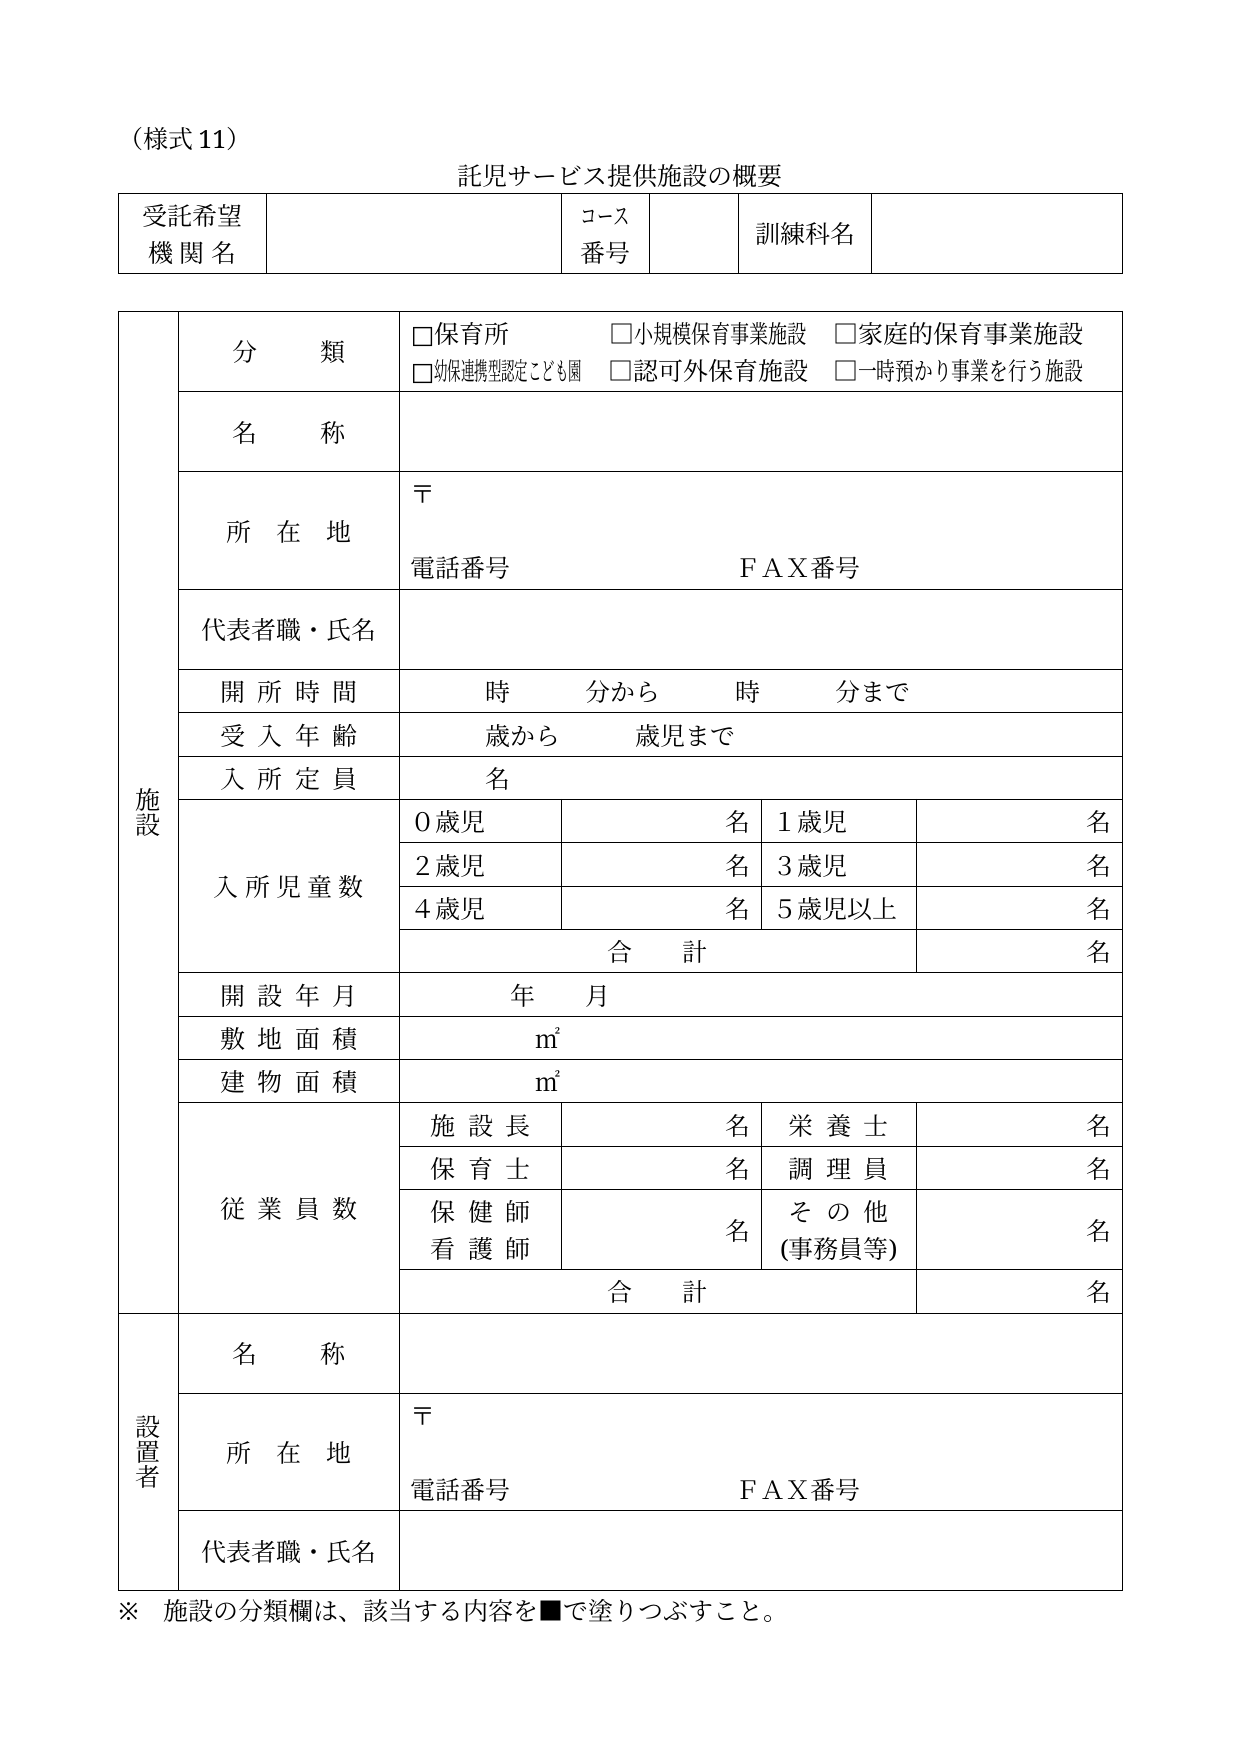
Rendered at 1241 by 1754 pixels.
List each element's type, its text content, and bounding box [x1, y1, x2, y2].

table_cell 名 [562, 800, 761, 842]
table_header 訓練科名 [739, 194, 871, 273]
table_cell 調理員 [762, 1147, 916, 1189]
table_cell [400, 1511, 1122, 1590]
table_header □保育所 □小規模保育事業施設 □家庭的保育事業施設 □幼保連携型認定こども園 □認可外保育施設 □一時預かり事業を行う施設 [400, 312, 1122, 391]
table_cell １歳児 [762, 800, 916, 842]
table_cell 名 [917, 1103, 1122, 1146]
table_header コース 番号 [562, 194, 649, 273]
text （様式11） [118, 119, 1122, 156]
table_cell 入所児童数 [179, 800, 399, 972]
table_cell 年 月 [400, 973, 1122, 1016]
table_cell 栄養士 [762, 1103, 916, 1146]
table_cell 名 [562, 1103, 761, 1146]
table_cell 合 計 [400, 930, 916, 972]
table_cell 所在地 [179, 1394, 399, 1510]
table_cell 入所定員 [179, 757, 399, 799]
table_cell ２歳児 [400, 843, 561, 886]
table_cell 〒 電話番号 ＦＡＸ番号 [400, 472, 1122, 588]
table_cell 合 計 [400, 1270, 916, 1312]
table_header [872, 194, 1122, 273]
table_cell ㎡ [400, 1060, 1122, 1102]
table_cell 名 [917, 800, 1122, 842]
table_cell [400, 1314, 1122, 1393]
table_cell [400, 590, 1122, 669]
table_cell 名称 [179, 392, 399, 471]
table_cell 開所時間 [179, 670, 399, 712]
table_cell その他 (事務員等) [762, 1190, 916, 1269]
text 託児サービス提供施設の概要 [118, 156, 1122, 193]
table_cell 所在地 [179, 472, 399, 588]
table_cell 代表者職・氏名 [179, 590, 399, 669]
table_cell 時 分から 時 分まで [400, 670, 1122, 712]
table_cell 〒 電話番号 ＦＡＸ番号 [400, 1394, 1122, 1510]
table_cell 施設長 [400, 1103, 561, 1146]
table_cell 歳から 歳児まで [400, 713, 1122, 756]
table_cell 名 [562, 887, 761, 929]
table_cell ４歳児 [400, 887, 561, 929]
table_header [650, 194, 738, 273]
table_cell 保健師 看護師 [400, 1190, 561, 1269]
table_cell ５歳児以上 [762, 887, 916, 929]
table_cell ㎡ [400, 1017, 1122, 1059]
table_cell 名 [562, 1190, 761, 1269]
table_cell 名 [917, 887, 1122, 929]
table_cell 名称 [179, 1314, 399, 1393]
table_cell 名 [917, 1147, 1122, 1189]
table_cell 開設年月 [179, 973, 399, 1016]
table_header 受託希望 機 関 名 [119, 194, 266, 273]
table_cell 名 [917, 1190, 1122, 1269]
table_cell 名 [917, 843, 1122, 886]
table_cell 名 [400, 757, 1122, 799]
table_header 施設 [119, 312, 178, 1312]
table_cell 代表者職・氏名 [179, 1511, 399, 1590]
table_cell 設置者 [119, 1314, 178, 1590]
table_cell 名 [917, 1270, 1122, 1312]
text ※ 施設の分類欄は、該当する内容を■で塗りつぶすこと。 [118, 1591, 1122, 1628]
table_header [267, 194, 561, 273]
table_cell [400, 392, 1122, 471]
table_cell ３歳児 [762, 843, 916, 886]
table_cell 名 [562, 1147, 761, 1189]
table_cell 名 [562, 843, 761, 886]
table_cell 従業員数 [179, 1103, 399, 1312]
table_cell 敷地面積 [179, 1017, 399, 1059]
table_cell 受入年齢 [179, 713, 399, 756]
table_header 分類 [179, 312, 399, 391]
table_cell 保育士 [400, 1147, 561, 1189]
table_cell ０歳児 [400, 800, 561, 842]
table_cell 名 [917, 930, 1122, 972]
table_cell 建物面積 [179, 1060, 399, 1102]
